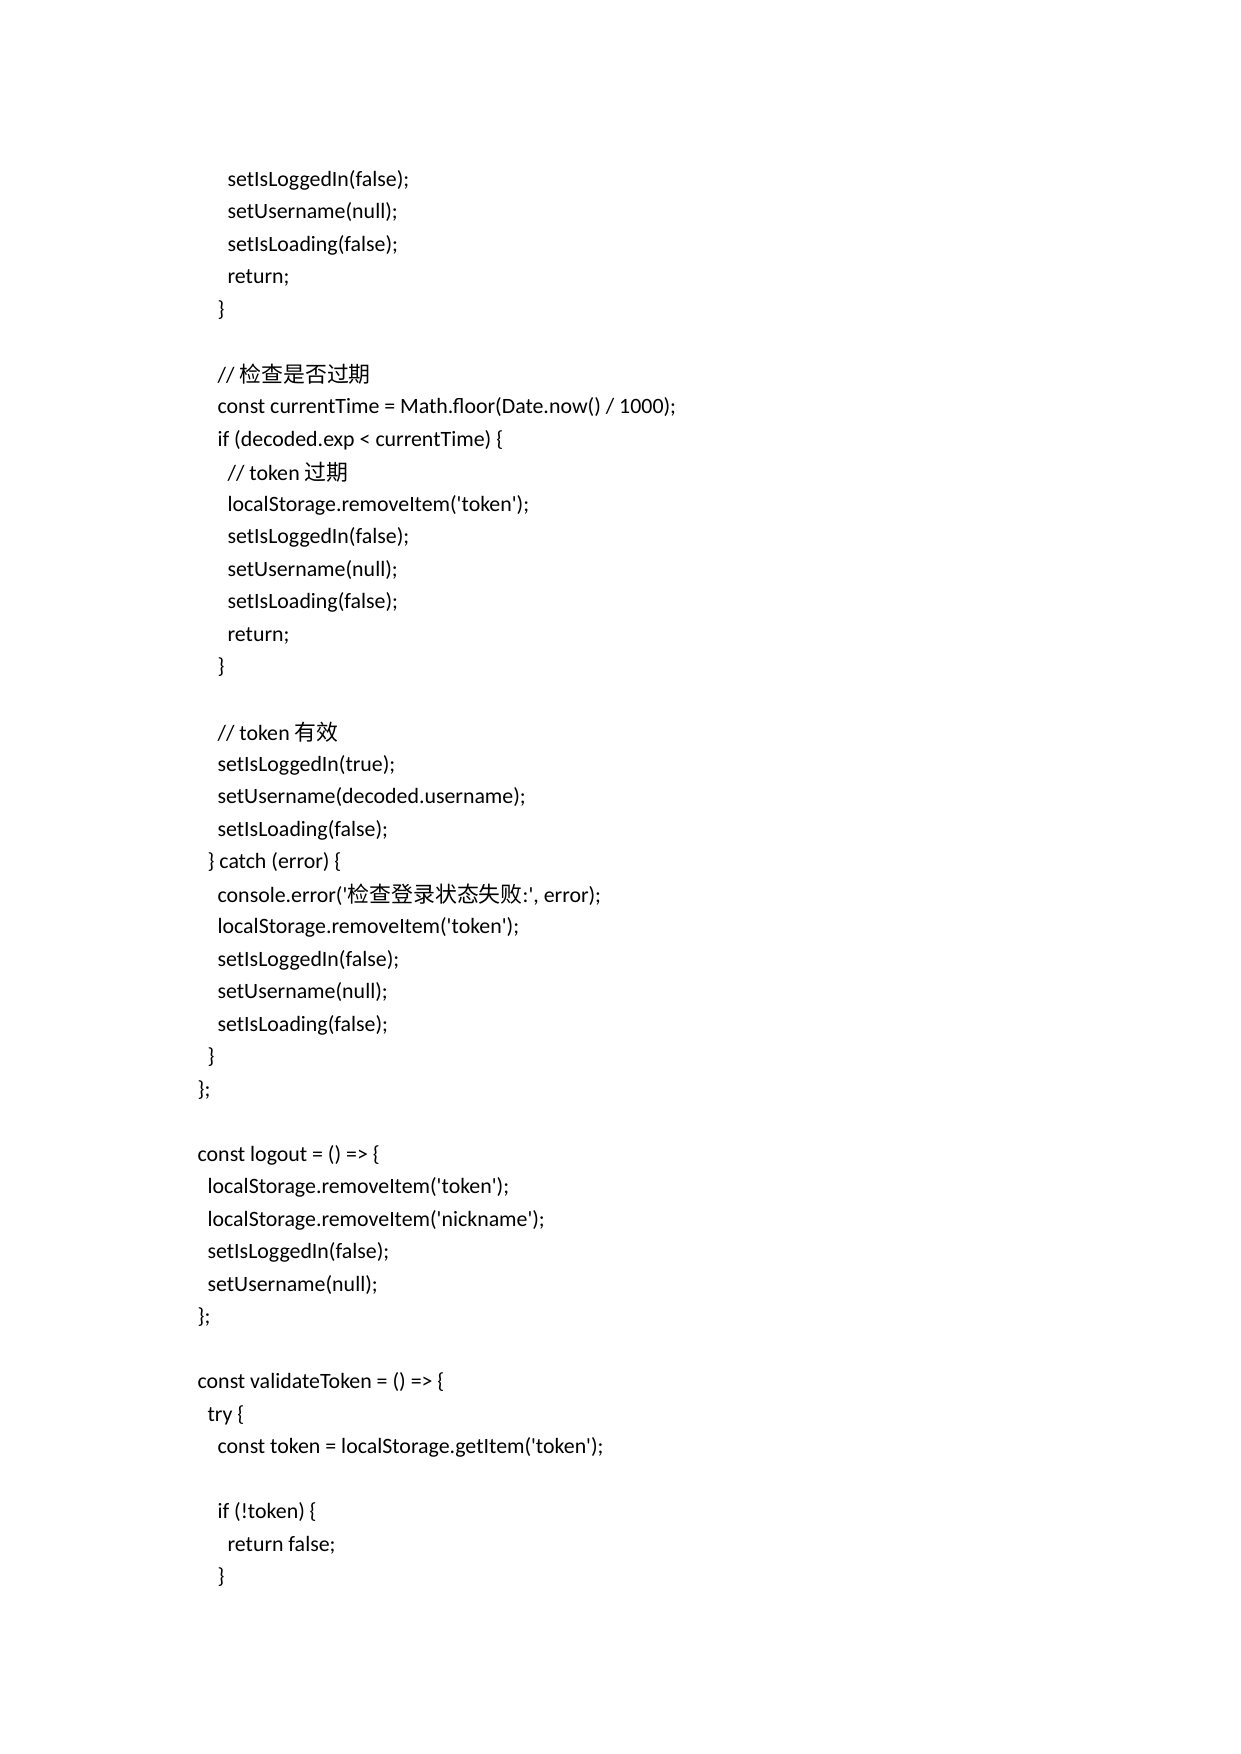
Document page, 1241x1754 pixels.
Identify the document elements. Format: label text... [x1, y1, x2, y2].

text setIsLoggedIn(false); [187, 162, 1053, 194]
text setIsLoading(false); [187, 812, 1053, 844]
text setUsername(null); [187, 552, 1053, 584]
text localStorage.removeItem('nickname'); [187, 1202, 1053, 1234]
text setUsername(null); [187, 1267, 1053, 1299]
text return; [187, 617, 1053, 649]
text return; [187, 259, 1053, 292]
text localStorage.removeItem('token'); [187, 487, 1053, 519]
text const token = localStorage.getItem('token'); [187, 1429, 1053, 1462]
text } [187, 649, 1053, 682]
text // token 有效 [187, 714, 1053, 747]
text setIsLoading(false); [187, 584, 1053, 617]
text setIsLoggedIn(false); [187, 519, 1053, 552]
text // 检查是否过期 [187, 357, 1053, 389]
text localStorage.removeItem('token'); [187, 1169, 1053, 1202]
text } [187, 1559, 1053, 1592]
text setIsLoggedIn(true); [187, 747, 1053, 779]
text return false; [187, 1527, 1053, 1559]
text }; [187, 1299, 1053, 1332]
text const currentTime = Math.floor(Date.now() / 1000); [187, 389, 1053, 422]
text setUsername(decoded.username); [187, 779, 1053, 812]
text // token 过期 [187, 454, 1053, 487]
text } [187, 1039, 1053, 1072]
text const validateToken = () => { [187, 1364, 1053, 1397]
text }; [187, 1072, 1053, 1104]
text setIsLoading(false); [187, 1007, 1053, 1039]
text if (decoded.exp < currentTime) { [187, 422, 1053, 454]
text setIsLoggedIn(false); [187, 942, 1053, 974]
text try { [187, 1397, 1053, 1429]
text } [187, 292, 1053, 324]
text localStorage.removeItem('token'); [187, 909, 1053, 942]
text setUsername(null); [187, 974, 1053, 1007]
text setIsLoggedIn(false); [187, 1234, 1053, 1267]
text } catch (error) { [187, 844, 1053, 877]
text setIsLoading(false); [187, 227, 1053, 259]
text if (!token) { [187, 1494, 1053, 1527]
text console.error('检查登录状态失败:', error); [187, 877, 1053, 909]
text setUsername(null); [187, 194, 1053, 227]
text const logout = () => { [187, 1137, 1053, 1169]
